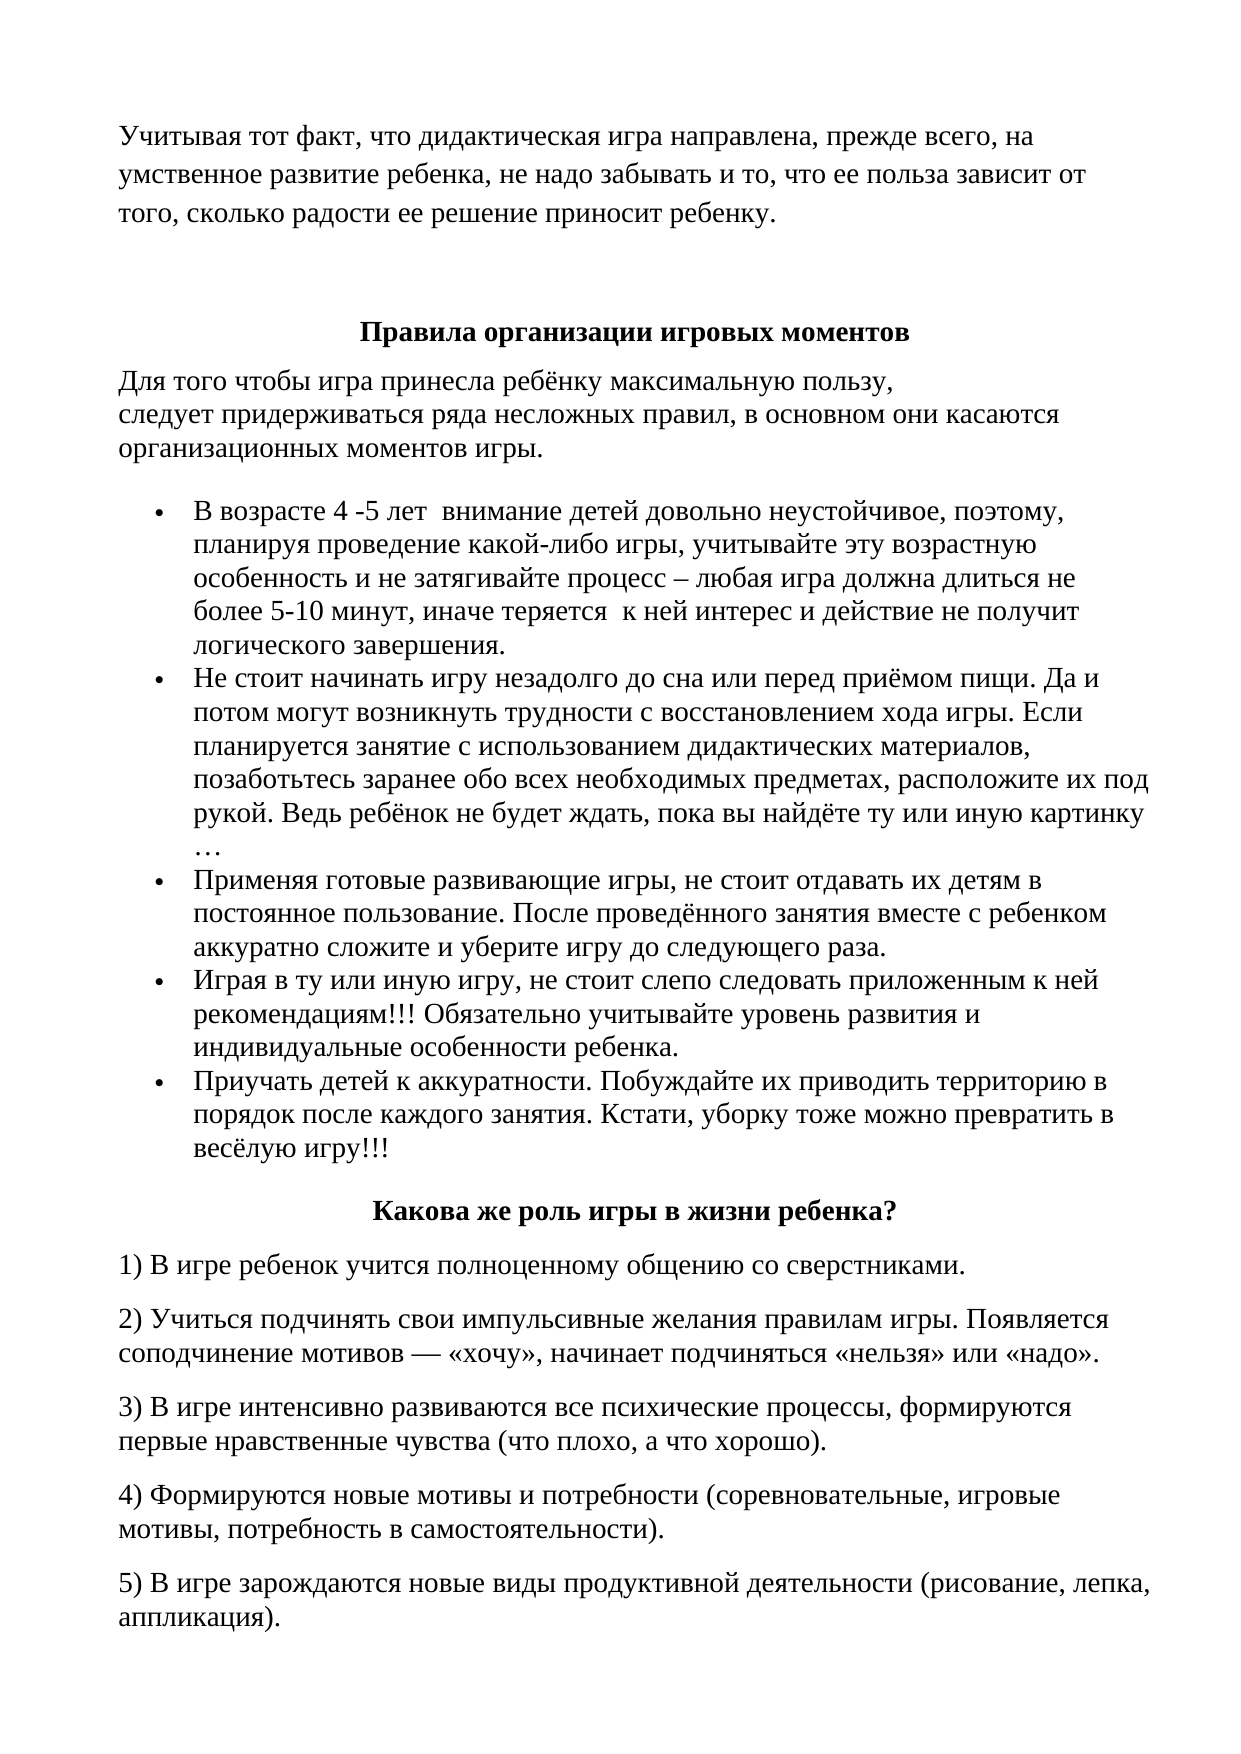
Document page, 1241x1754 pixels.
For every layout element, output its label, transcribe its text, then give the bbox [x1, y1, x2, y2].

text Для того чтобы игра принесла ребёнку максимальную пользу, следует придерживаться ряда несложных правил, в основном они касаются организационных моментов игры. [118, 363, 1152, 464]
list Применяя готовые развивающие игры, не стоит отдавать их детям в постоянное пользование. После проведённого занятия вместе с ребенком аккуратно сложите и уберите игру до следующего раза. [156, 862, 1152, 962]
text 3) В игре интенсивно развиваются все психические процессы, формируются первые нравственные чувства (что плохо, а что хорошо). [118, 1389, 1152, 1457]
text 1) В игре ребенок учится полноценному общению со сверстниками. [118, 1247, 1152, 1281]
list Не стоит начинать игру незадолго до сна или перед приёмом пищи. Да и потом могут возникнуть трудности с восстановлением хода игры. Если планируется занятие с использованием дидактических материалов, позаботьтесь заранее обо всех необходимых предметах, расположите их под рукой. Ведь ребёнок не будет ждать, пока вы найдёте ту или иную картинку … [156, 661, 1152, 862]
text 5) В игре зарождаются новые виды продуктивной деятельности (рисование, лепка, аппликация). [118, 1565, 1152, 1632]
list Приучать детей к аккуратности. Побуждайте их приводить территорию в порядок после каждого занятия. Кстати, уборку тоже можно превратить в весёлую игру!!! [156, 1063, 1152, 1164]
list Играя в ту или иную игру, не стоит слепо следовать приложенным к ней рекомендациям!!! Обязательно учитывайте уровень развития и индивидуальные особенности ребенка. [156, 962, 1152, 1063]
list В возрасте 4 -5 лет внимание детей довольно неустойчивое, поэтому, планируя проведение какой-либо игры, учитывайте эту возрастную особенность и не затягивайте процесс – любая игра должна длиться не более 5-10 минут, иначе теряется к ней интерес и действие не получит логического завершения. [156, 493, 1152, 661]
text Учитывая тот факт, что дидактическая игра направлена, прежде всего, на умственное развитие ребенка, не надо забывать и то, что ее польза зависит от того, сколько радости ее решение приносит ребенку. [118, 118, 1152, 229]
text Какова же роль игры в жизни ребенка? [118, 1193, 1152, 1226]
text 2) Учиться подчинять свои импульсивные желания правилам игры. Появляется соподчинение мотивов — «хочу», начинает подчиняться «нельзя» или «надо». [118, 1302, 1152, 1369]
text Правила организации игровых моментов [118, 314, 1152, 347]
text 4) Формируются новые мотивы и потребности (соревновательные, игровые мотивы, потребность в самостоятельности). [118, 1477, 1152, 1544]
